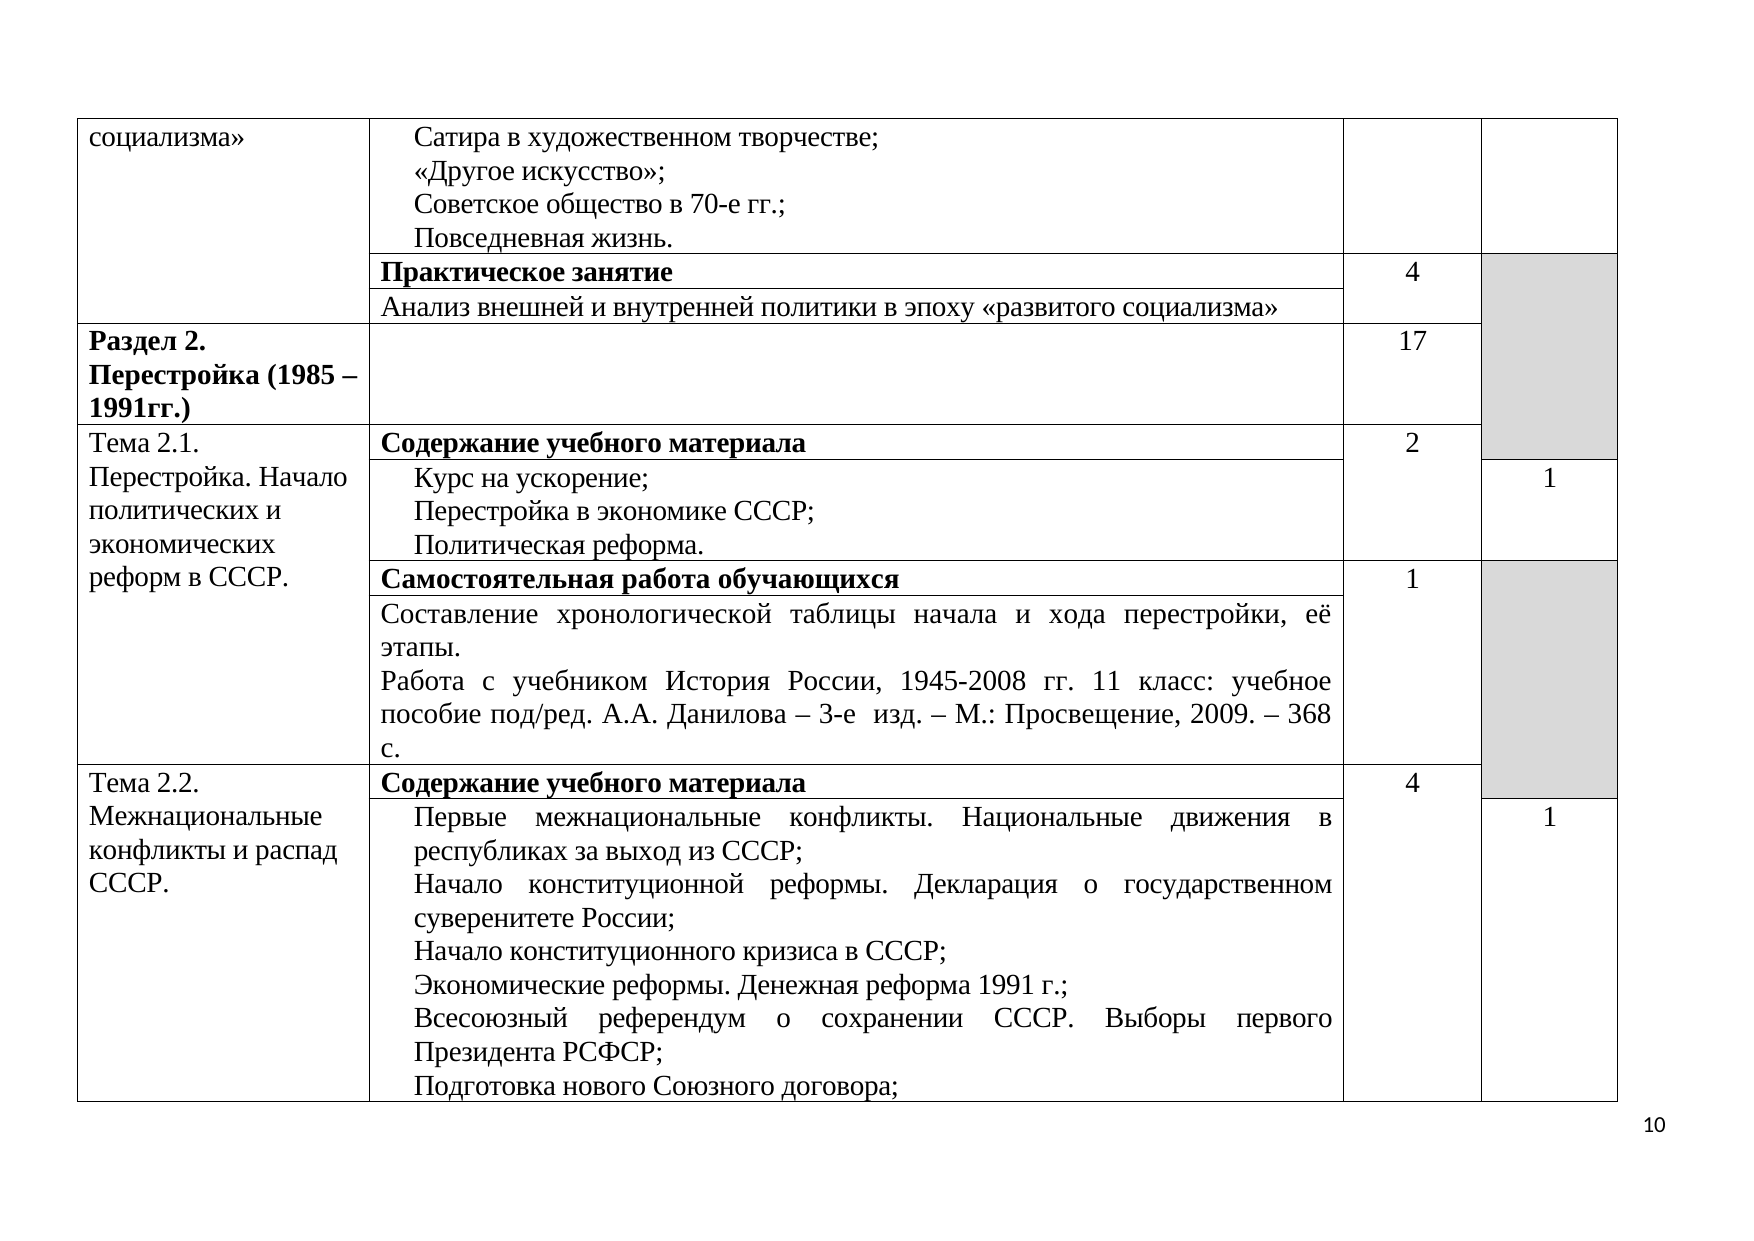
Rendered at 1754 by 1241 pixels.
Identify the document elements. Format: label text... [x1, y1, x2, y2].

table_cell [1482, 254, 1617, 459]
table_cell Курс на ускорение; Перестройка в экономике СССР; Политическая реформа. [370, 460, 1343, 560]
table_cell Анализ внешней и внутренней политики в эпоху «развитого социализма» [370, 289, 1343, 322]
table_cell 2 [1344, 425, 1481, 560]
table_cell Составление хронологической таблицы начала и хода перестройки, её этапы. Работа с учебником История России, 1945-2008 гг. 11 класс: учебное пособие под/ред. А.А. Данилова – 3-е изд. – М.: Просвещение, 2009. – 368 с. [370, 596, 1343, 764]
table_cell Тема 2.2. Межнациональные конфликты и распад СССР. [78, 765, 369, 1101]
table_cell Содержание учебного материала [370, 425, 1343, 459]
table_cell 1 [1482, 119, 1617, 253]
table_cell 1 [1344, 561, 1481, 764]
table_cell Содержание учебного материала [370, 765, 1343, 798]
table_cell Раздел 2. Перестройка (1985 – 1991гг.) [78, 324, 369, 424]
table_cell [370, 119, 1343, 253]
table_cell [370, 799, 1343, 1101]
table_cell 4 [1344, 254, 1481, 322]
table_cell [1482, 561, 1617, 798]
table_cell 1 [1482, 799, 1617, 1101]
table_cell Тема 2.1. Перестройка. Начало политических и экономических реформ в СССР. [78, 425, 369, 764]
table_cell Практическое занятие [370, 254, 1343, 288]
table_cell 4 [1344, 765, 1481, 1101]
table_cell 17 [1344, 324, 1481, 424]
table_cell [370, 324, 1343, 424]
table_cell Самостоятельная работа обучающихся [370, 561, 1343, 595]
table_cell 1 [1482, 460, 1617, 560]
